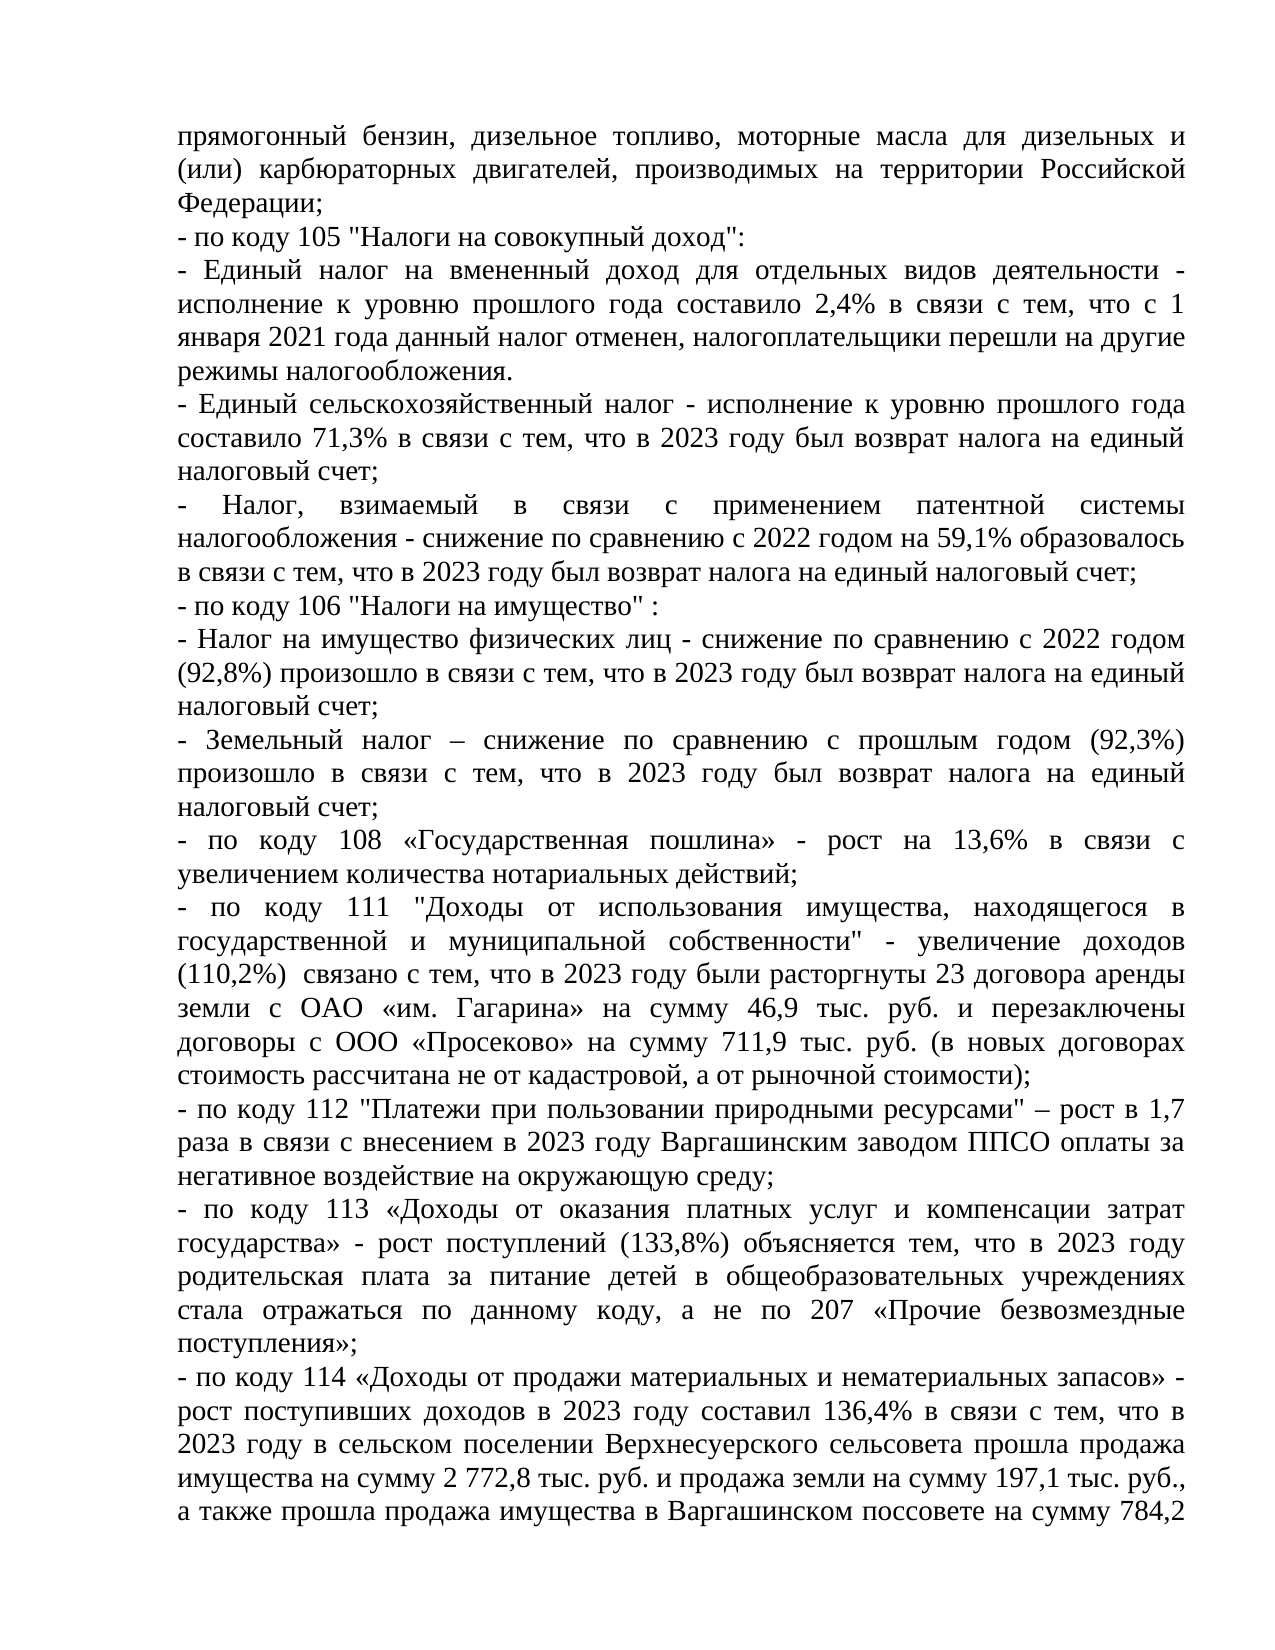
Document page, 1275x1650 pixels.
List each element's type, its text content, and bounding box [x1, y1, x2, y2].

text - по коду 111 "Доходы от использования имущества, находящегося в государственной и муниципальной собственности" - увеличение доходов (110,2%) связано с тем, что в 2023 году были расторгнуты 23 договора аренды земли с ОАО «им. Гагарина» на сумму 46,9 тыс. руб. и перезаключены договоры с ООО «Просеково» на сумму 711,9 тыс. руб. (в новых договорах стоимость рассчитана не от кадастровой, а от рыночной стоимости); [177, 889, 1186, 1091]
text - по коду 108 «Государственная пошлина» - рост на 13,6% в связи с увеличением количества нотариальных действий; [177, 822, 1186, 889]
text - по коду 113 «Доходы от оказания платных услуг и компенсации затрат государства» - рост поступлений (133,8%) объясняется тем, что в 2023 году родительская плата за питание детей в общеобразовательных учреждениях стала отражаться по данному коду, а не по 207 «Прочие безвозмездные поступления»; [177, 1191, 1186, 1359]
text - по коду 112 "Платежи при пользовании природными ресурсами" – рост в 1,7 раза в связи с внесением в 2023 году Варгашинским заводом ППСО оплаты за негативное воздействие на окружающую среду; [177, 1091, 1186, 1191]
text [177, 118, 1186, 219]
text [177, 1359, 1186, 1527]
text - Налог на имущество физических лиц - снижение по сравнению с 2022 годом (92,8%) произошло в связи с тем, что в 2023 году был возврат налога на единый налоговый счет; [177, 621, 1186, 722]
text - Единый сельскохозяйственный налог - исполнение к уровню прошлого года составило 71,3% в связи с тем, что в 2023 году был возврат налога на единый налоговый счет; [177, 386, 1186, 487]
text - Земельный налог – снижение по сравнению с прошлым годом (92,3%) произошло в связи с тем, что в 2023 году был возврат налога на единый налоговый счет; [177, 722, 1186, 822]
text - по коду 105 "Налоги на совокупный доход": [177, 219, 1186, 252]
text - Единый налог на вмененный доход для отдельных видов деятельности - исполнение к уровню прошлого года составило 2,4% в связи с тем, что с 1 января 2021 года данный налог отменен, налогоплательщики перешли на другие режимы налогообложения. [177, 252, 1186, 386]
text - Налог, взимаемый в связи с применением патентной системы налогообложения - снижение по сравнению с 2022 годом на 59,1% образовалось в связи с тем, что в 2023 году был возврат налога на единый налоговый счет; [177, 487, 1186, 588]
text - по коду 106 "Налоги на имущество" : [177, 588, 1186, 621]
